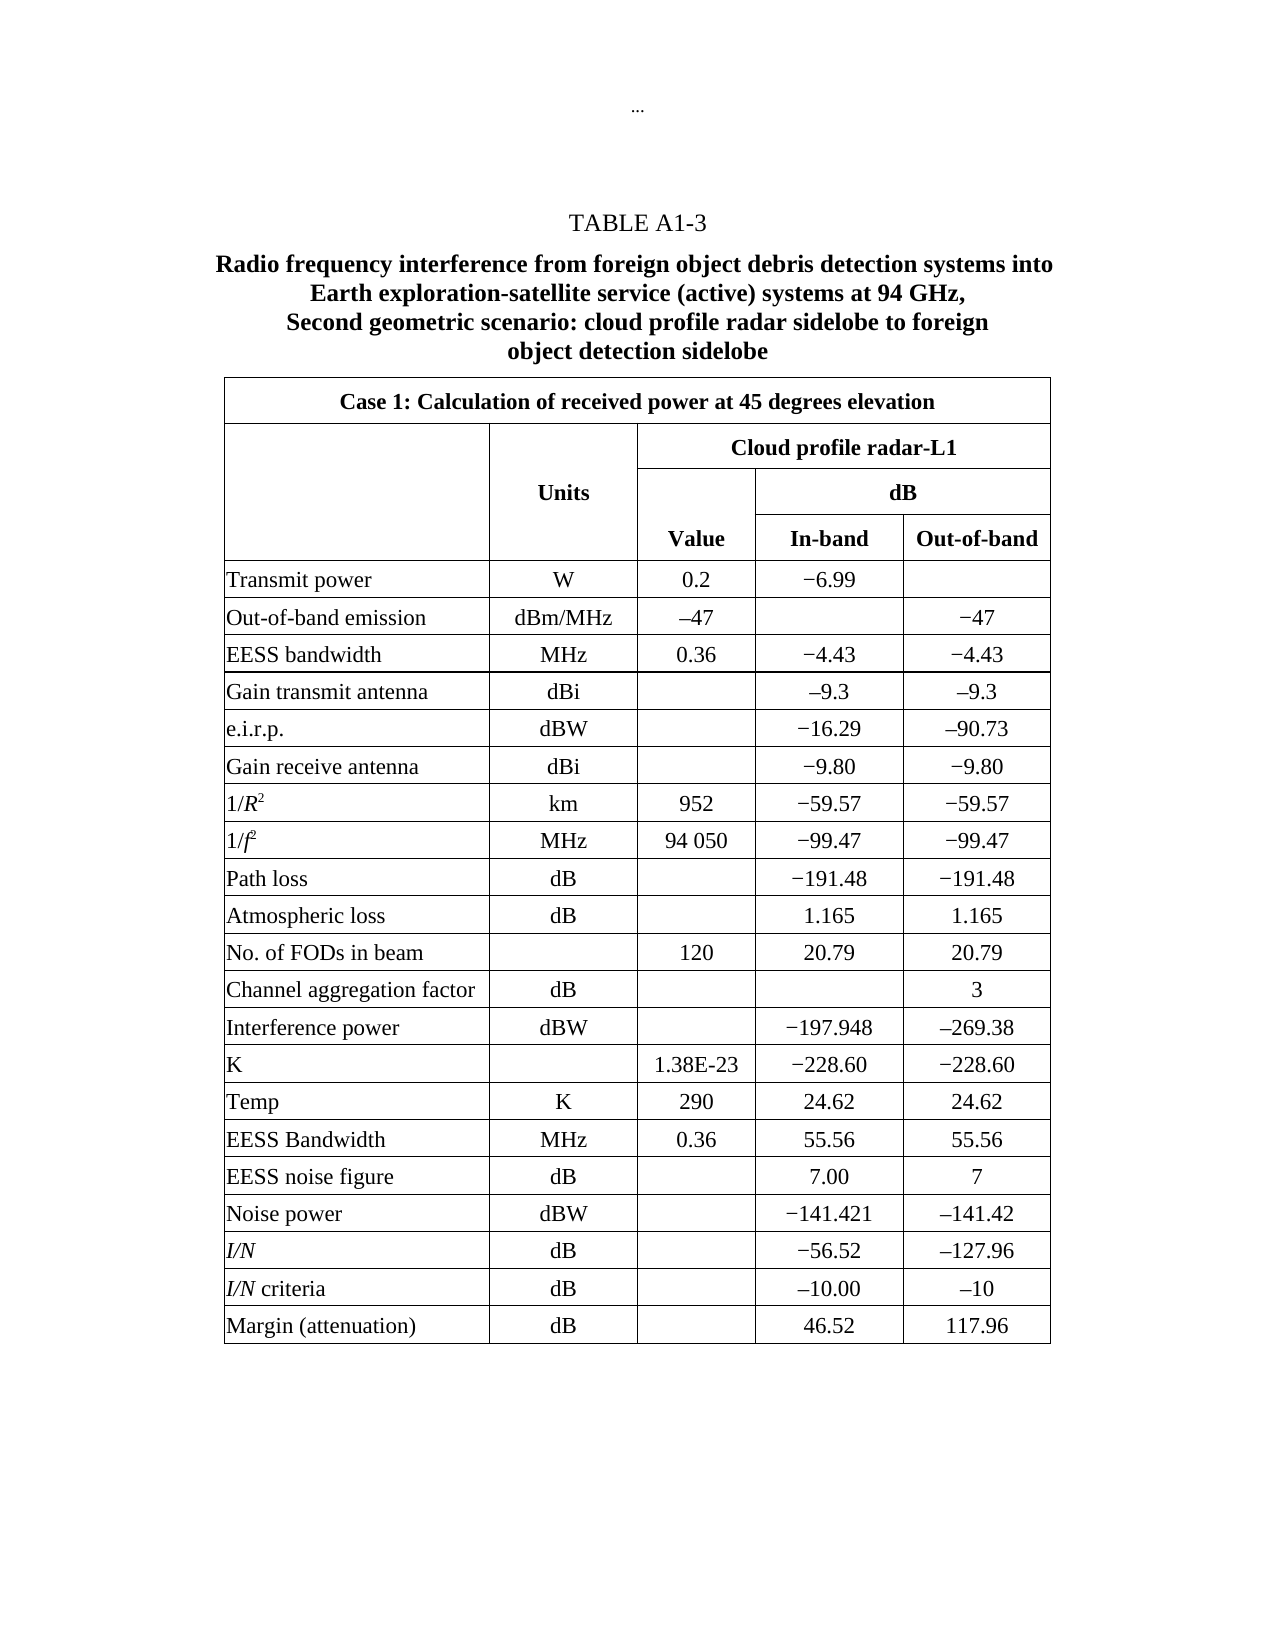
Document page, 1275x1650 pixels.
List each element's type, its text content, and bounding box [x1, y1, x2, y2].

table_cell 1.165 [756, 896, 903, 932]
table_cell −9.80 [904, 747, 1050, 783]
table_cell ‒269.38 [904, 1008, 1050, 1044]
table_cell ‒10 [904, 1269, 1050, 1305]
table_cell ‒10.00 [756, 1269, 903, 1305]
table_cell 0.36 [638, 1120, 755, 1156]
table_cell −56.52 [756, 1232, 903, 1268]
table_cell 1/R2 [225, 784, 489, 821]
table_cell dB [490, 1306, 637, 1343]
table_cell −4.43 [756, 635, 903, 671]
table_cell dBW [490, 1008, 637, 1044]
table_cell dB [490, 859, 637, 895]
table_cell 7 [904, 1157, 1050, 1193]
table_cell [638, 673, 755, 709]
table_cell 3 [904, 971, 1050, 1007]
table_cell ‒9.3 [756, 673, 903, 709]
table_cell 1.165 [904, 896, 1050, 932]
table_cell [490, 934, 637, 970]
table_cell km [490, 784, 637, 821]
table_cell 94 050 [638, 822, 755, 858]
table_cell 952 [638, 784, 755, 821]
table_cell dBW [490, 1195, 637, 1231]
table_cell −59.57 [904, 784, 1050, 821]
table_cell −47 [904, 598, 1050, 634]
table_cell MHz [490, 635, 637, 671]
table_cell [638, 710, 755, 746]
table_cell dB [490, 1232, 637, 1268]
table_cell dB [490, 971, 637, 1007]
table_cell [638, 1195, 755, 1231]
table_cell [638, 1008, 755, 1044]
table_cell [638, 971, 755, 1007]
table_cell dB [490, 896, 637, 932]
table_cell 24.62 [756, 1083, 903, 1119]
table_cell [638, 1157, 755, 1193]
table_cell Channel aggregation factor [225, 971, 489, 1007]
table_cell K [225, 1045, 489, 1082]
table_cell 7.00 [756, 1157, 903, 1193]
table_cell −4.43 [904, 635, 1050, 671]
table_cell [225, 424, 489, 559]
table_cell 20.79 [756, 934, 903, 970]
table_cell [638, 1269, 755, 1305]
table_cell I/N [225, 1232, 489, 1268]
title Radio frequency interference from foreign object debris detection systems into Earth exploration-satellite service (active) systems at 94 GHz, Second geometric scenario: cloud profile radar sidelobe to foreign object detection sidelobe [150, 249, 1125, 364]
table_cell Atmospheric loss [225, 896, 489, 932]
table_cell 1/f2 [225, 822, 489, 858]
table_cell dBW [490, 710, 637, 746]
table_cell 55.56 [756, 1120, 903, 1156]
table_cell −6.99 [756, 561, 903, 597]
table_cell ‒90.73 [904, 710, 1050, 746]
table_cell −228.60 [756, 1045, 903, 1082]
table_cell dB [756, 469, 1050, 514]
table_cell [638, 1232, 755, 1268]
table_cell [490, 1045, 637, 1082]
table_cell [756, 971, 903, 1007]
table_cell Out-of-band [904, 515, 1050, 559]
table_cell ‒127.96 [904, 1232, 1050, 1268]
table_cell e.i.r.p. [225, 710, 489, 746]
table_cell −228.60 [904, 1045, 1050, 1082]
table_cell Transmit power [225, 561, 489, 597]
table_cell Noise power [225, 1195, 489, 1231]
table_cell −99.47 [904, 822, 1050, 858]
table_cell EESS noise figure [225, 1157, 489, 1193]
table_cell K [490, 1083, 637, 1119]
table_cell Temp [225, 1083, 489, 1119]
table_cell −197.948 [756, 1008, 903, 1044]
table_cell W [490, 561, 637, 597]
table_cell −141.421 [756, 1195, 903, 1231]
table_cell 1.38E-23 [638, 1045, 755, 1082]
table_cell MHz [490, 822, 637, 858]
table_cell [638, 747, 755, 783]
table_cell −16.29 [756, 710, 903, 746]
table_cell −191.48 [904, 859, 1050, 895]
table_cell EESS bandwidth [225, 635, 489, 671]
table_cell [756, 598, 903, 634]
table_cell Value [638, 469, 755, 559]
table_cell 290 [638, 1083, 755, 1119]
table_cell Out-of-band emission [225, 598, 489, 634]
table_cell [638, 859, 755, 895]
table_cell MHz [490, 1120, 637, 1156]
table_header Case 1: Calculation of received power at 45 degrees elevation [225, 378, 1050, 423]
table_cell 0.2 [638, 561, 755, 597]
table_cell Margin (attenuation) [225, 1306, 489, 1343]
table_cell 120 [638, 934, 755, 970]
table_cell −9.80 [756, 747, 903, 783]
table_cell dB [490, 1269, 637, 1305]
table_cell [638, 1306, 755, 1343]
table_cell EESS Bandwidth [225, 1120, 489, 1156]
table_cell No. of FODs in beam [225, 934, 489, 970]
table_cell Gain receive antenna [225, 747, 489, 783]
table_cell I/N criteria [225, 1269, 489, 1305]
table_cell 55.56 [904, 1120, 1050, 1156]
table_cell ‒141.42 [904, 1195, 1050, 1231]
table_cell In-band [756, 515, 903, 559]
table_cell Units [490, 424, 637, 559]
table_cell 46.52 [756, 1306, 903, 1343]
table_cell dBi [490, 747, 637, 783]
table_cell Interference power [225, 1008, 489, 1044]
table_cell 0.36 [638, 635, 755, 671]
table_cell [904, 561, 1050, 597]
table_cell −59.57 [756, 784, 903, 821]
table_cell dBm/MHz [490, 598, 637, 634]
table_cell Path loss [225, 859, 489, 895]
table_cell 24.62 [904, 1083, 1050, 1119]
table_cell dB [490, 1157, 637, 1193]
table_cell [638, 896, 755, 932]
table_cell 20.79 [904, 934, 1050, 970]
table_cell −191.48 [756, 859, 903, 895]
table_cell 117.96 [904, 1306, 1050, 1343]
table_cell Cloud profile radar-L1 [638, 424, 1050, 468]
table_cell ‒9.3 [904, 673, 1050, 709]
table_cell −99.47 [756, 822, 903, 858]
text Table A1-3 [150, 208, 1125, 237]
table_cell dBi [490, 673, 637, 709]
table_cell ‒47 [638, 598, 755, 634]
table_cell Gain transmit antenna [225, 673, 489, 709]
